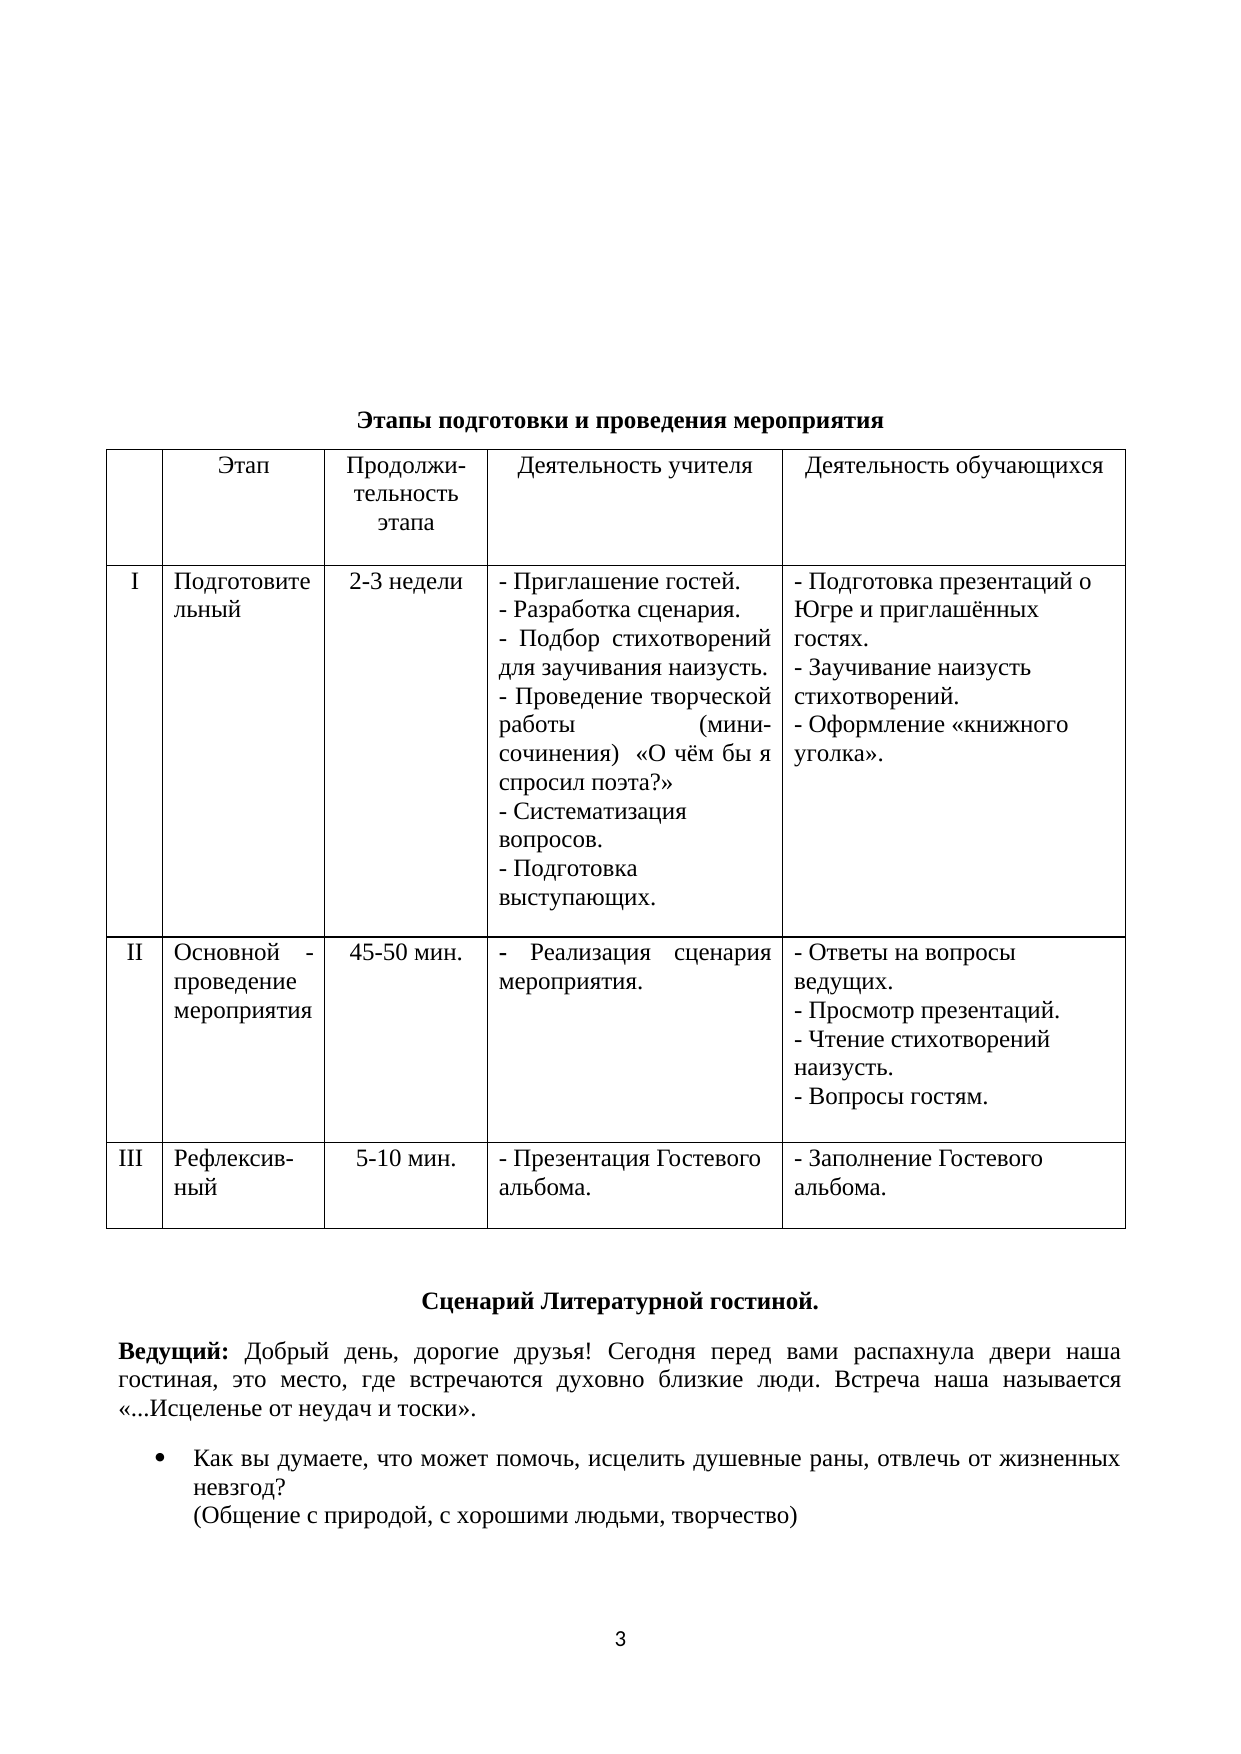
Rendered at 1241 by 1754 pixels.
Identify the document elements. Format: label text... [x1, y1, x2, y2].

table_cell - Подготовка презентаций о Югре и приглашённых гостях. - Заучивание наизусть стихотворений. - Оформление «книжного уголка». [783, 566, 1125, 936]
table_cell 5-10 мин. [325, 1143, 487, 1228]
text Сценарий Литературной гостиной. [118, 1286, 1122, 1315]
table_header [107, 450, 162, 565]
table_header Этап [163, 450, 324, 565]
table_cell 45-50 мин. [325, 938, 487, 1142]
table_cell I [107, 566, 162, 936]
text Ведущий: Добрый день, дорогие друзья! Сегодня перед вами распахнула двери наша гостиная, это место, где встречаются духовно близкие люди. Встреча наша называется «...Исцеленье от неудач и тоски». [118, 1336, 1122, 1422]
table_header Деятельность учителя [488, 450, 782, 565]
table_cell - Презентация Гостевого альбома. [488, 1143, 782, 1228]
text Этапы подготовки и проведения мероприятия [118, 406, 1122, 434]
table_cell 2-3 недели [325, 566, 487, 936]
table_cell III [107, 1143, 162, 1228]
table_cell - Заполнение Гостевого альбома. [783, 1143, 1125, 1228]
table_cell - Приглашение гостей. - Разработка сценария. - Подбор стихотворений для заучивания наизусть. - Проведение творческой работы (мини-сочинения) «О чём бы я спросил поэта?» - Систематизация вопросов. - Подготовка выступающих. [488, 566, 782, 936]
list Как вы думаете, что может помочь, исцелить душевные раны, отвлечь от жизненных невзгод? [156, 1443, 1122, 1500]
table_header Продолжи-тельность этапа [325, 450, 487, 565]
table_cell - Реализация сценария мероприятия. [488, 938, 782, 1142]
table_cell II [107, 938, 162, 1142]
table_cell Рефлексив- ный [163, 1143, 324, 1228]
list (Общение с природой, с хорошими людьми, творчество) [193, 1500, 1122, 1529]
table_header Деятельность обучающихся [783, 450, 1125, 565]
table_cell Подготовительный [163, 566, 324, 936]
table_cell - Ответы на вопросы ведущих. - Просмотр презентаций. - Чтение стихотворений наизусть. - Вопросы гостям. [783, 938, 1125, 1142]
table_cell Основной -проведение мероприятия [163, 938, 324, 1142]
